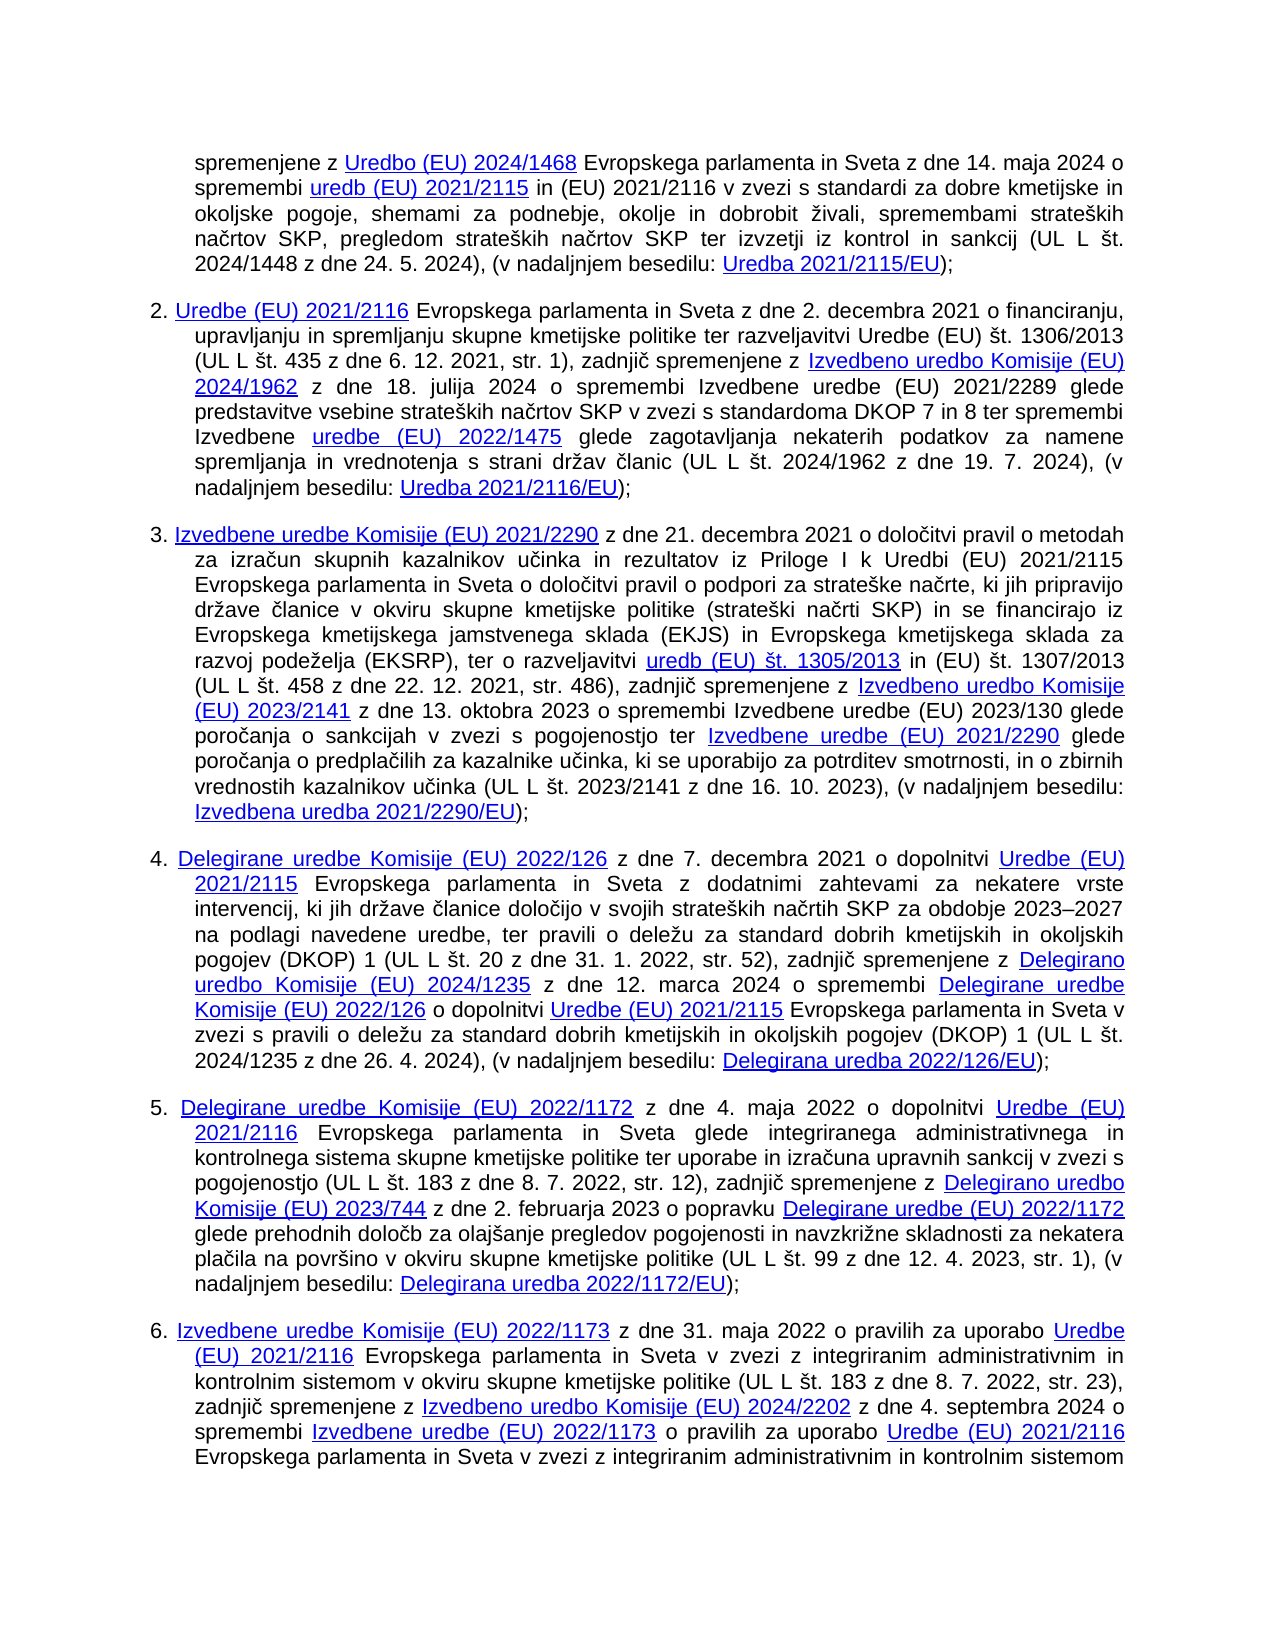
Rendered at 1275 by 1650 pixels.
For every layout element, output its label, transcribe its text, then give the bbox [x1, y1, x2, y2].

text 5. Delegirane uredbe Komisije (EU) 2022/1172 z dne 4. maja 2022 o dopolnitvi Uredbe (EU) 2021/2116 Evropskega parlamenta in Sveta glede integriranega administrativnega in kontrolnega sistema skupne kmetijske politike ter uporabe in izračuna upravnih sankcij v zvezi s pogojenostjo (UL L št. 183 z dne 8. 7. 2022, str. 12), zadnjič spremenjene z Delegirano uredbo Komisije (EU) 2023/744 z dne 2. februarja 2023 o popravku Delegirane uredbe (EU) 2022/1172 glede prehodnih določb za olajšanje pregledov pogojenosti in navzkrižne skladnosti za nekatera plačila na površino v okviru skupne kmetijske politike (UL L št. 99 z dne 12. 4. 2023, str. 1), (v nadaljnjem besedilu: Delegirana uredba 2022/1172/EU); [150, 1094, 1125, 1296]
text 3. Izvedbene uredbe Komisije (EU) 2021/2290 z dne 21. decembra 2021 o določitvi pravil o metodah za izračun skupnih kazalnikov učinka in rezultatov iz Priloge I k Uredbi (EU) 2021/2115 Evropskega parlamenta in Sveta o določitvi pravil o podpori za strateške načrte, ki jih pripravijo države članice v okviru skupne kmetijske politike (strateški načrti SKP) in se financirajo iz Evropskega kmetijskega jamstvenega sklada (EKJS) in Evropskega kmetijskega sklada za razvoj podeželja (EKSRP), ter o razveljavitvi uredb (EU) št. 1305/2013 in (EU) št. 1307/2013 (UL L št. 458 z dne 22. 12. 2021, str. 486), zadnjič spremenjene z Izvedbeno uredbo Komisije (EU) 2023/2141 z dne 13. oktobra 2023 o spremembi Izvedbene uredbe (EU) 2023/130 glede poročanja o sankcijah v zvezi s pogojenostjo ter Izvedbene uredbe (EU) 2021/2290 glede poročanja o predplačilih za kazalnike učinka, ki se uporabijo za potrditev smotrnosti, in o zbirnih vrednostih kazalnikov učinka (UL L št. 2023/2141 z dne 16. 10. 2023), (v nadaljnjem besedilu: Izvedbena uredba 2021/2290/EU); [150, 521, 1125, 824]
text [150, 1318, 1125, 1469]
text 2. Uredbe (EU) 2021/2116 Evropskega parlamenta in Sveta z dne 2. decembra 2021 o financiranju, upravljanju in spremljanju skupne kmetijske politike ter razveljavitvi Uredbe (EU) št. 1306/2013 (UL L št. 435 z dne 6. 12. 2021, str. 1), zadnjič spremenjene z Izvedbeno uredbo Komisije (EU) 2024/1962 z dne 18. julija 2024 o spremembi Izvedbene uredbe (EU) 2021/2289 glede predstavitve vsebine strateških načrtov SKP v zvezi s standardoma DKOP 7 in 8 ter spremembi Izvedbene uredbe (EU) 2022/1475 glede zagotavljanja nekaterih podatkov za namene spremljanja in vrednotenja s strani držav članic (UL L št. 2024/1962 z dne 19. 7. 2024), (v nadaljnjem besedilu: Uredba 2021/2116/EU); [150, 298, 1125, 499]
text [150, 150, 1125, 276]
text 4. Delegirane uredbe Komisije (EU) 2022/126 z dne 7. decembra 2021 o dopolnitvi Uredbe (EU) 2021/2115 Evropskega parlamenta in Sveta z dodatnimi zahtevami za nekatere vrste intervencij, ki jih države članice določijo v svojih strateških načrtih SKP za obdobje 2023–2027 na podlagi navedene uredbe, ter pravili o deležu za standard dobrih kmetijskih in okoljskih pogojev (DKOP) 1 (UL L št. 20 z dne 31. 1. 2022, str. 52), zadnjič spremenjene z Delegirano uredbo Komisije (EU) 2024/1235 z dne 12. marca 2024 o spremembi Delegirane uredbe Komisije (EU) 2022/126 o dopolnitvi Uredbe (EU) 2021/2115 Evropskega parlamenta in Sveta v zvezi s pravili o deležu za standard dobrih kmetijskih in okoljskih pogojev (DKOP) 1 (UL L št. 2024/1235 z dne 26. 4. 2024), (v nadaljnjem besedilu: Delegirana uredba 2022/126/EU); [150, 846, 1125, 1073]
